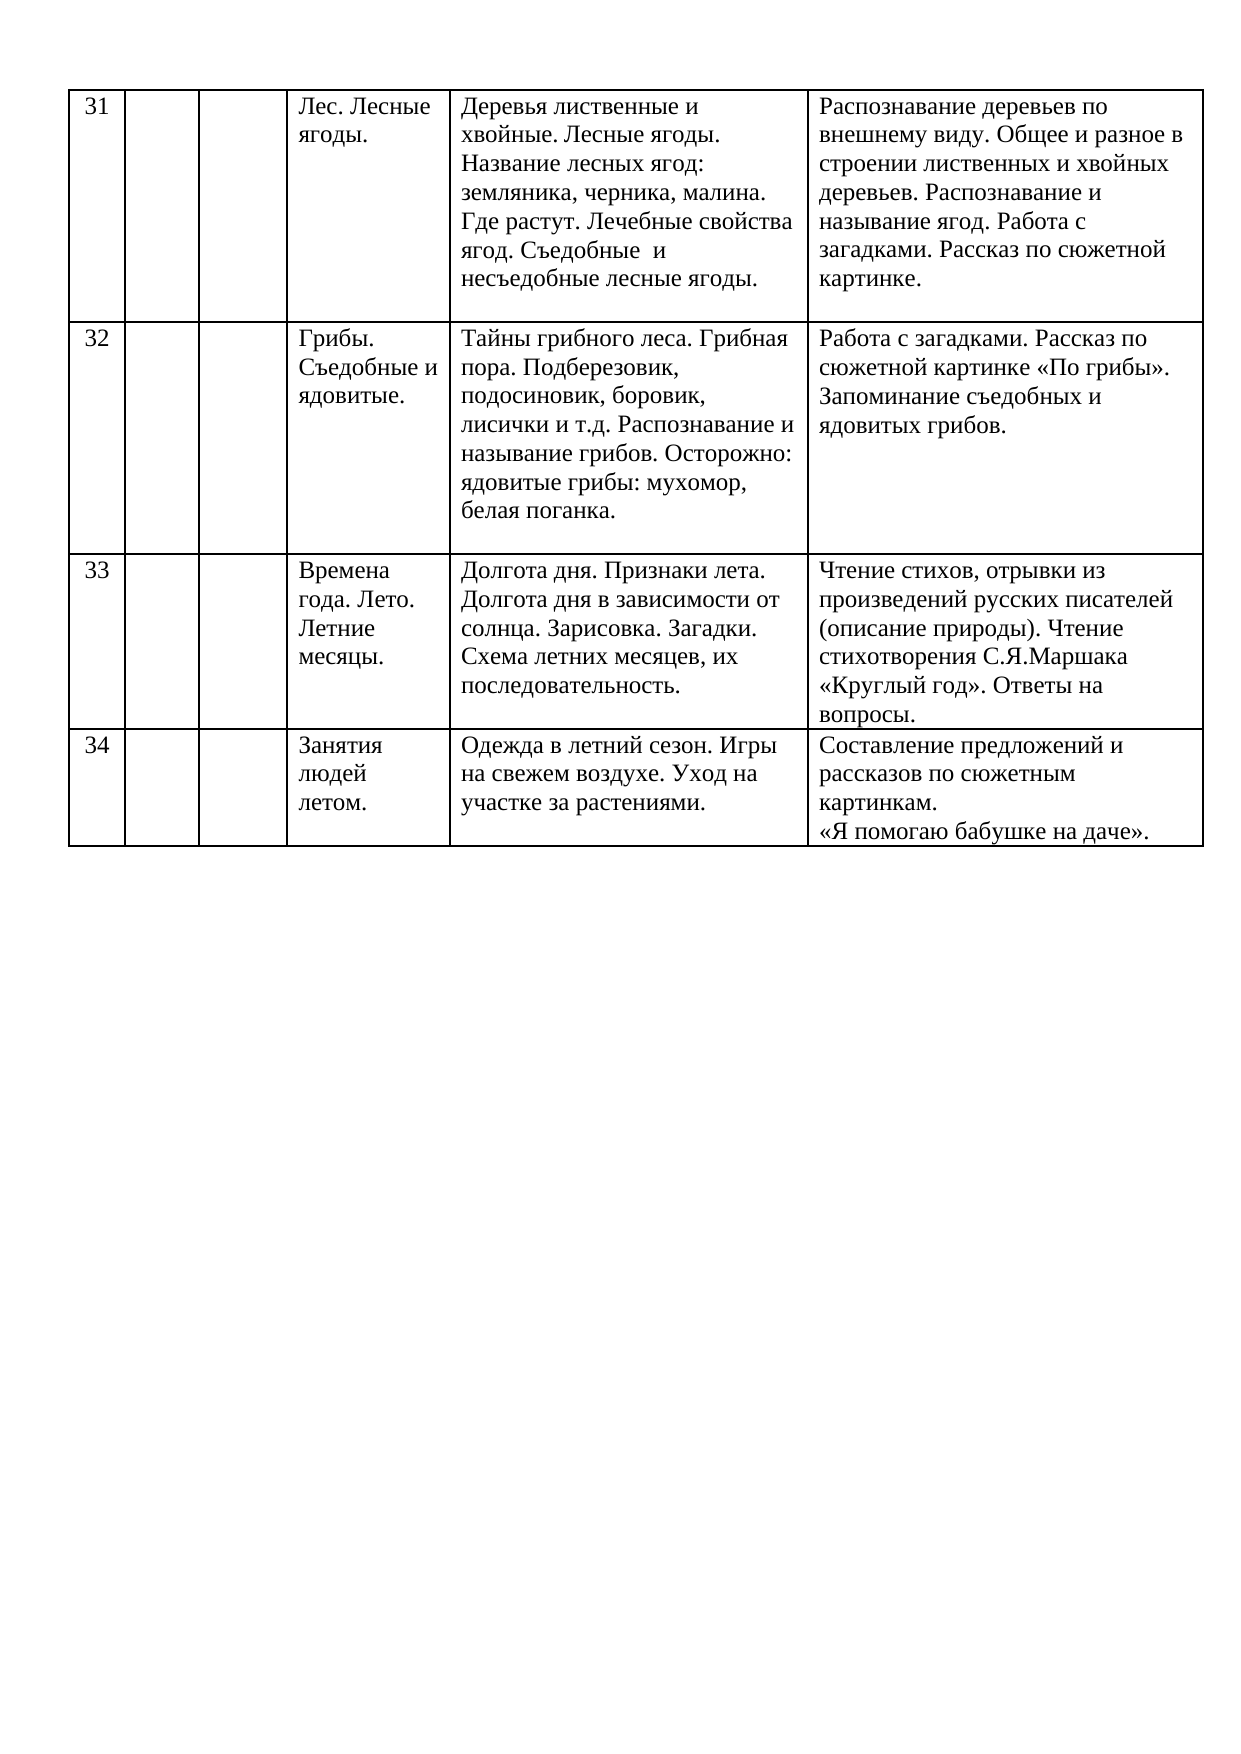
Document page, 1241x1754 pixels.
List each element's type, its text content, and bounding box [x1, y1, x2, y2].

table_cell [126, 91, 198, 321]
table_cell Деревья лиственные и хвойные. Лесные ягоды. Название лесных ягод: земляника, черника, малина. Где растут. Лечебные свойства ягод. Съедобные и несъедобные лесные ягоды. [451, 91, 807, 321]
table_cell Долгота дня. Признаки лета. Долгота дня в зависимости от солнца. Зарисовка. Загадки. Схема летних месяцев, их последовательность. [451, 555, 807, 728]
table_cell Составление предложений и рассказов по сюжетным картинкам. «Я помогаю бабушке на даче». [809, 730, 1202, 845]
table_cell Работа с загадками. Рассказ по сюжетной картинке «По грибы». Запоминание съедобных и ядовитых грибов. [809, 323, 1202, 553]
table_cell Занятия людей летом. [288, 730, 449, 845]
table_cell 34 [70, 730, 124, 845]
table_cell 32 [70, 323, 124, 553]
table_cell Грибы. Съедобные и ядовитые. [288, 323, 449, 553]
table_cell Чтение стихов, отрывки из произведений русских писателей (описание природы). Чтение стихотворения С.Я.Маршака «Круглый год». Ответы на вопросы. [809, 555, 1202, 728]
table_cell Распознавание деревьев по внешнему виду. Общее и разное в строении лиственных и хвойных деревьев. Распознавание и называние ягод. Работа с загадками. Рассказ по сюжетной картинке. [809, 91, 1202, 321]
table_cell [200, 323, 286, 553]
table_cell [126, 555, 198, 728]
table_cell Одежда в летний сезон. Игры на свежем воздухе. Уход на участке за растениями. [451, 730, 807, 845]
table_cell Лес. Лесные ягоды. [288, 91, 449, 321]
table_cell [126, 323, 198, 553]
table_cell Времена года. Лето. Летние месяцы. [288, 555, 449, 728]
table_cell [200, 555, 286, 728]
table_cell Тайны грибного леса. Грибная пора. Подберезовик, подосиновик, боровик, лисички и т.д. Распознавание и называние грибов. Осторожно: ядовитые грибы: мухомор, белая поганка. [451, 323, 807, 553]
table_cell 31 [70, 91, 124, 321]
table_cell [200, 91, 286, 321]
table_cell 33 [70, 555, 124, 728]
table_cell [200, 730, 286, 845]
table_cell [126, 730, 198, 845]
